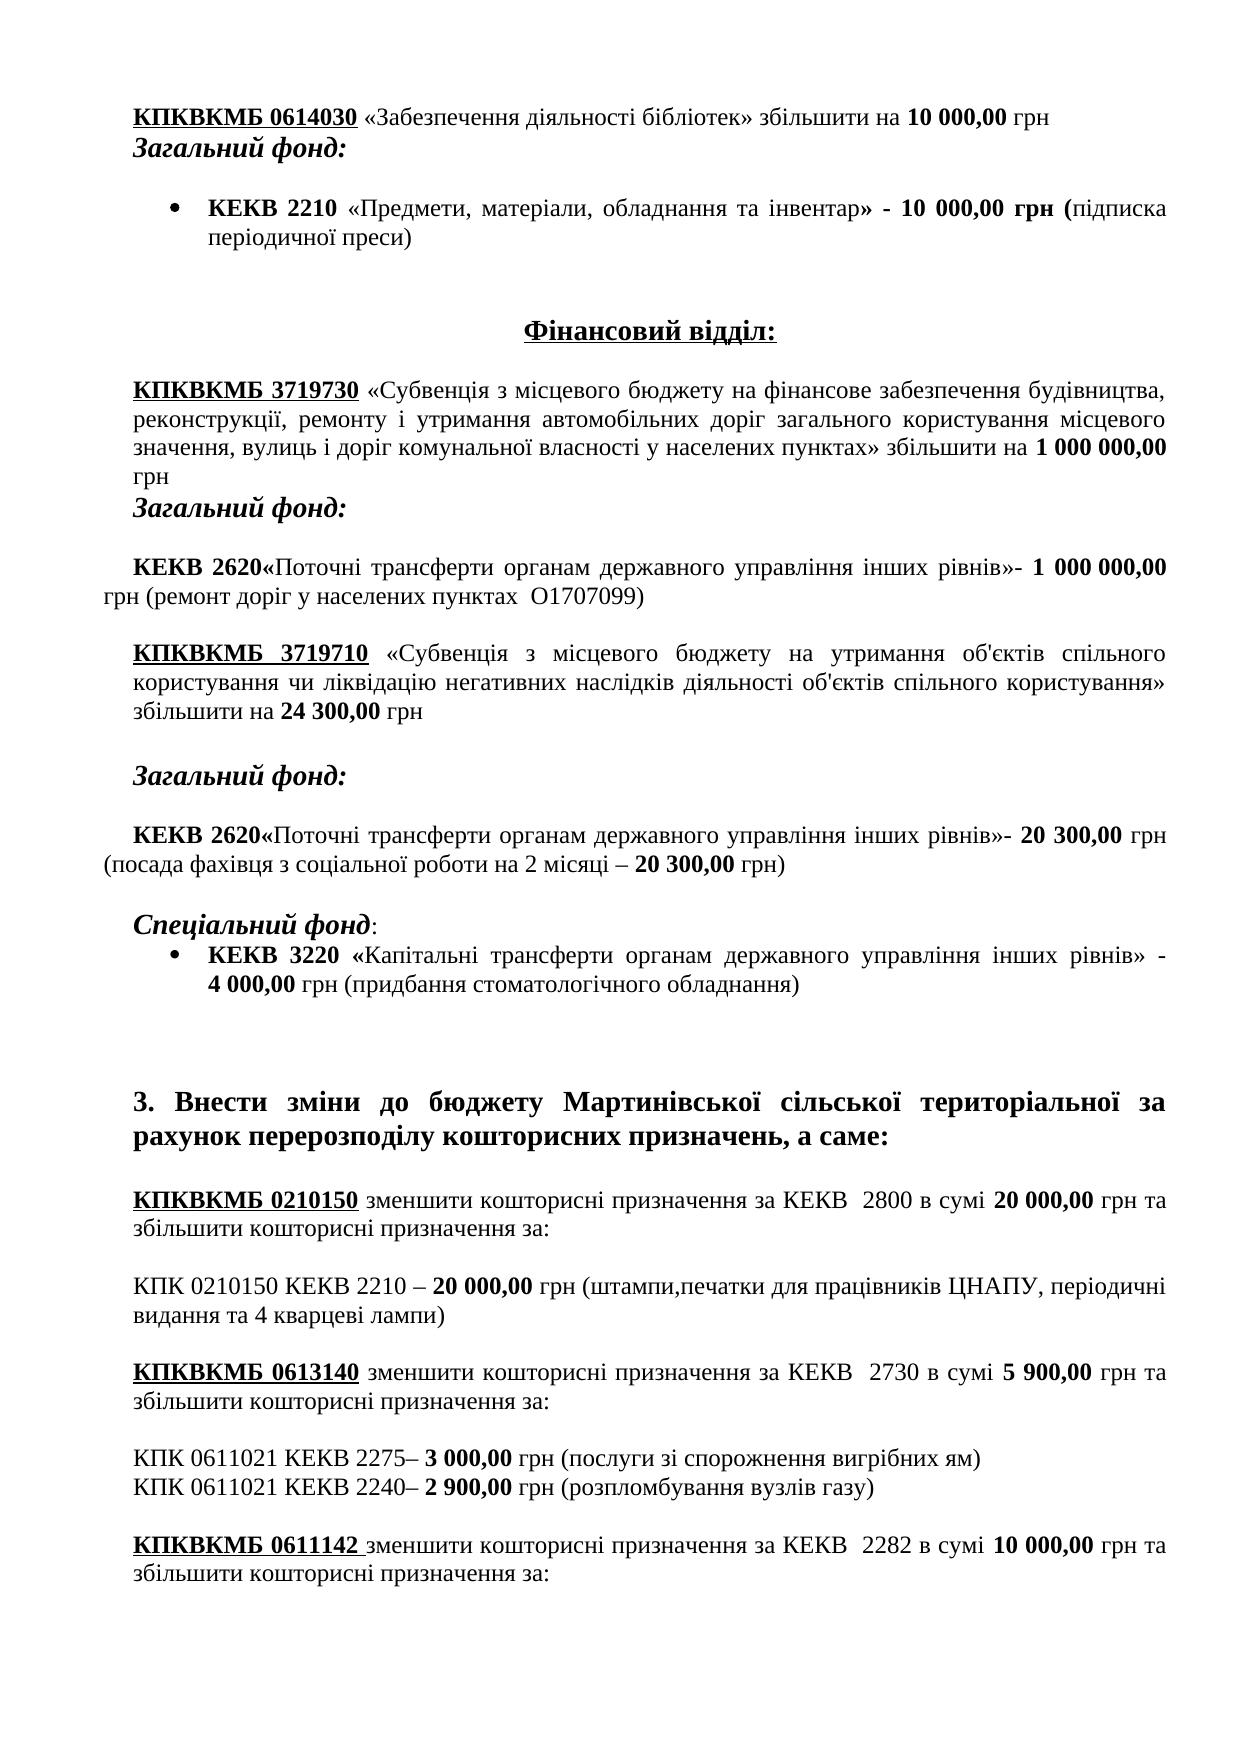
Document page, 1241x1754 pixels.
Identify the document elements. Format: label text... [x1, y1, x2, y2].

text КПКВКМБ 0613140 зменшити кошторисні призначення за КЕКВ 2730 в сумі 5 900,00 грн та збільшити кошторисні призначення за: [133, 1357, 1167, 1415]
text КПКВКМБ 0611142 зменшити кошторисні призначення за КЕКВ 2282 в сумі 10 000,00 грн та збільшити кошторисні призначення за: [133, 1530, 1167, 1587]
text КПК 0611021 КЕКВ 2275– 3 000,00 грн (послуги зі спорожнення вигрібних ям) [133, 1443, 1167, 1472]
text Загальний фонд: [133, 131, 1167, 164]
list КЕКВ 2210 «Предмети, матеріали, обладнання та інвентар» - 10 000,00 грн (підписка періодичної преси) [170, 193, 1167, 250]
text КЕКВ 2620«Поточні трансферти органам державного управління інших рівнів»- 1 000 000,00 грн (ремонт доріг у населених пунктах О1707099) [103, 552, 1167, 610]
text Фінансовий відділ: [133, 313, 1167, 346]
text КПК 0611021 КЕКВ 2240– 2 900,00 грн (розпломбування вузлів газу) [133, 1472, 1167, 1501]
text КЕКВ 2620«Поточні трансферти органам державного управління інших рівнів»- 20 300,00 грн (посада фахівця з соціальної роботи на 2 місяці – 20 300,00 грн) [103, 821, 1167, 878]
text КПКВКМБ 3719730 «Субвенція з місцевого бюджету на фінансове забезпечення будівництва, реконструкції, ремонту і утримання автомобільних доріг загального користування місцевого значення, вулиць і доріг комунальної власності у населених пунктах» збільшити на 1 000 000,00 грн [133, 375, 1167, 490]
text КПКВКМБ 0614030 «Забезпечення діяльності бібліотек» збільшити на 10 000,00 грн [133, 102, 1167, 131]
text КПКВКМБ 3719710 «Субвенція з місцевого бюджету на утримання об'єктів спільного користування чи ліквідацію негативних наслідків діяльності об'єктів спільного користування» збільшити на 24 300,00 грн [133, 638, 1167, 725]
text КПК 0210150 КЕКВ 2210 – 20 000,00 грн (штампи,печатки для працівників ЦНАПУ, періодичні видання та 4 кварцеві лампи) [133, 1271, 1167, 1328]
list КЕКВ 3220 «Капітальні трансферти органам державного управління інших рівнів» -4 000,00 грн (придбання стоматологічного обладнання) [170, 940, 1167, 998]
text Загальний фонд: [133, 490, 1167, 523]
text 3. Внести зміни до бюджету Мартинівської сільської територіальної за рахунок перерозподілу кошторисних призначень, а саме: [133, 1084, 1167, 1151]
text Загальний фонд: [133, 758, 1167, 792]
text КПКВКМБ 0210150 зменшити кошторисні призначення за КЕКВ 2800 в сумі 20 000,00 грн та збільшити кошторисні призначення за: [133, 1185, 1167, 1242]
text Спеціальний фонд: [133, 907, 1167, 940]
